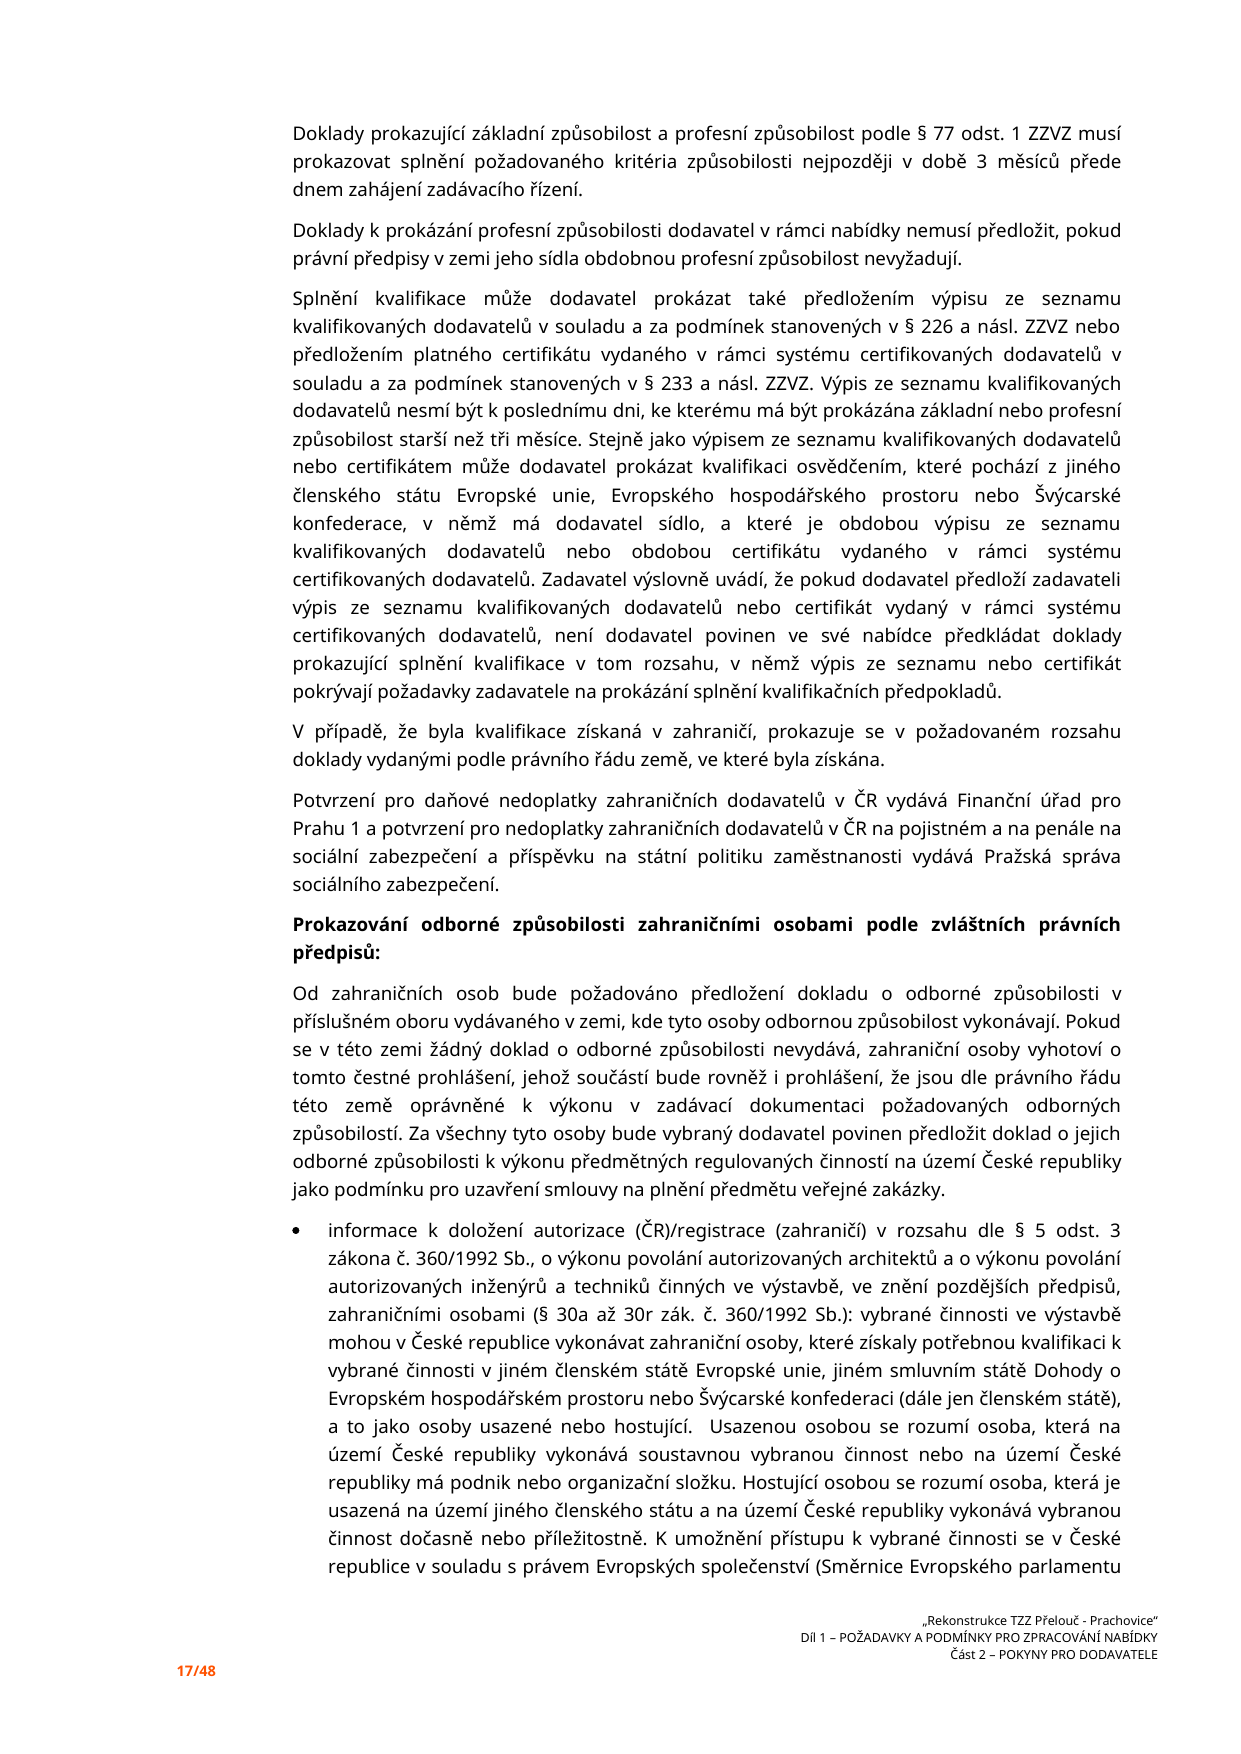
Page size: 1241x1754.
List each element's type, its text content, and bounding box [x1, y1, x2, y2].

text Prokazování odborné způsobilosti zahraničními osobami podle zvláštních právních předpisů: [292, 912, 1122, 965]
text V případě, že byla kvalifikace získaná v zahraničí, prokazuje se v požadovaném rozsahu doklady vydanými podle právního řádu země, ve které byla získána. [292, 718, 1122, 772]
text Splnění kvalifikace může dodavatel prokázat také předložením výpisu ze seznamu kvalifikovaných dodavatelů v souladu a za podmínek stanovených v § 226 a násl. ZZVZ nebo předložením platného certifikátu vydaného v rámci systému certifikovaných dodavatelů v souladu a za podmínek stanovených v § 233 a násl. ZZVZ. Výpis ze seznamu kvalifikovaných dodavatelů nesmí být k poslednímu dni, ke kterému má být prokázána základní nebo profesní způsobilost starší než tři měsíce. Stejně jako výpisem ze seznamu kvalifikovaných dodavatelů nebo certifikátem může dodavatel prokázat kvalifikaci osvědčením, které pochází z jiného členského státu Evropské unie, Evropského hospodářského prostoru nebo Švýcarské konfederace, v němž má dodavatel sídlo, a které je obdobou výpisu ze seznamu kvalifikovaných dodavatelů nebo obdobou certifikátu vydaného v rámci systému certifikovaných dodavatelů. Zadavatel výslovně uvádí, že pokud dodavatel předloží zadavateli výpis ze seznamu kvalifikovaných dodavatelů nebo certifikát vydaný v rámci systému certifikovaných dodavatelů, není dodavatel povinen ve své nabídce předkládat doklady prokazující splnění kvalifikace v tom rozsahu, v němž výpis ze seznamu nebo certifikát pokrývají požadavky zadavatele na prokázání splnění kvalifikačních předpokladů. [292, 286, 1122, 703]
text Doklady k prokázání profesní způsobilosti dodavatel v rámci nabídky nemusí předložit, pokud právní předpisy v zemi jeho sídla obdobnou profesní způsobilost nevyžadují. [292, 217, 1122, 271]
text Potvrzení pro daňové nedoplatky zahraničních dodavatelů v ČR vydává Finanční úřad pro Prahu 1 a potvrzení pro nedoplatky zahraničních dodavatelů v ČR na pojistném a na penále na sociální zabezpečení a příspěvku na státní politiku zaměstnanosti vydává Pražská správa sociálního zabezpečení. [292, 787, 1122, 897]
text Od zahraničních osob bude požadováno předložení dokladu o odborné způsobilosti v příslušném oboru vydávaného v zemi, kde tyto osoby odbornou způsobilost vykonávají. Pokud se v této zemi žádný doklad o odborné způsobilosti nevydává, zahraniční osoby vyhotoví o tomto čestné prohlášení, jehož součástí bude rovněž i prohlášení, že jsou dle právního řádu této země oprávněné k výkonu v zadávací dokumentaci požadovaných odborných způsobilostí. Za všechny tyto osoby bude vybraný dodavatel povinen předložit doklad o jejich odborné způsobilosti k výkonu předmětných regulovaných činností na území České republiky jako podmínku pro uzavření smlouvy na plnění předmětu veřejné zakázky. [292, 980, 1122, 1202]
text Doklady prokazující základní způsobilost a profesní způsobilost podle § 77 odst. 1 ZZVZ musí prokazovat splnění požadovaného kritéria způsobilosti nejpozději v době 3 měsíců přede dnem zahájení zadávacího řízení. [292, 121, 1122, 202]
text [292, 1217, 1122, 1579]
